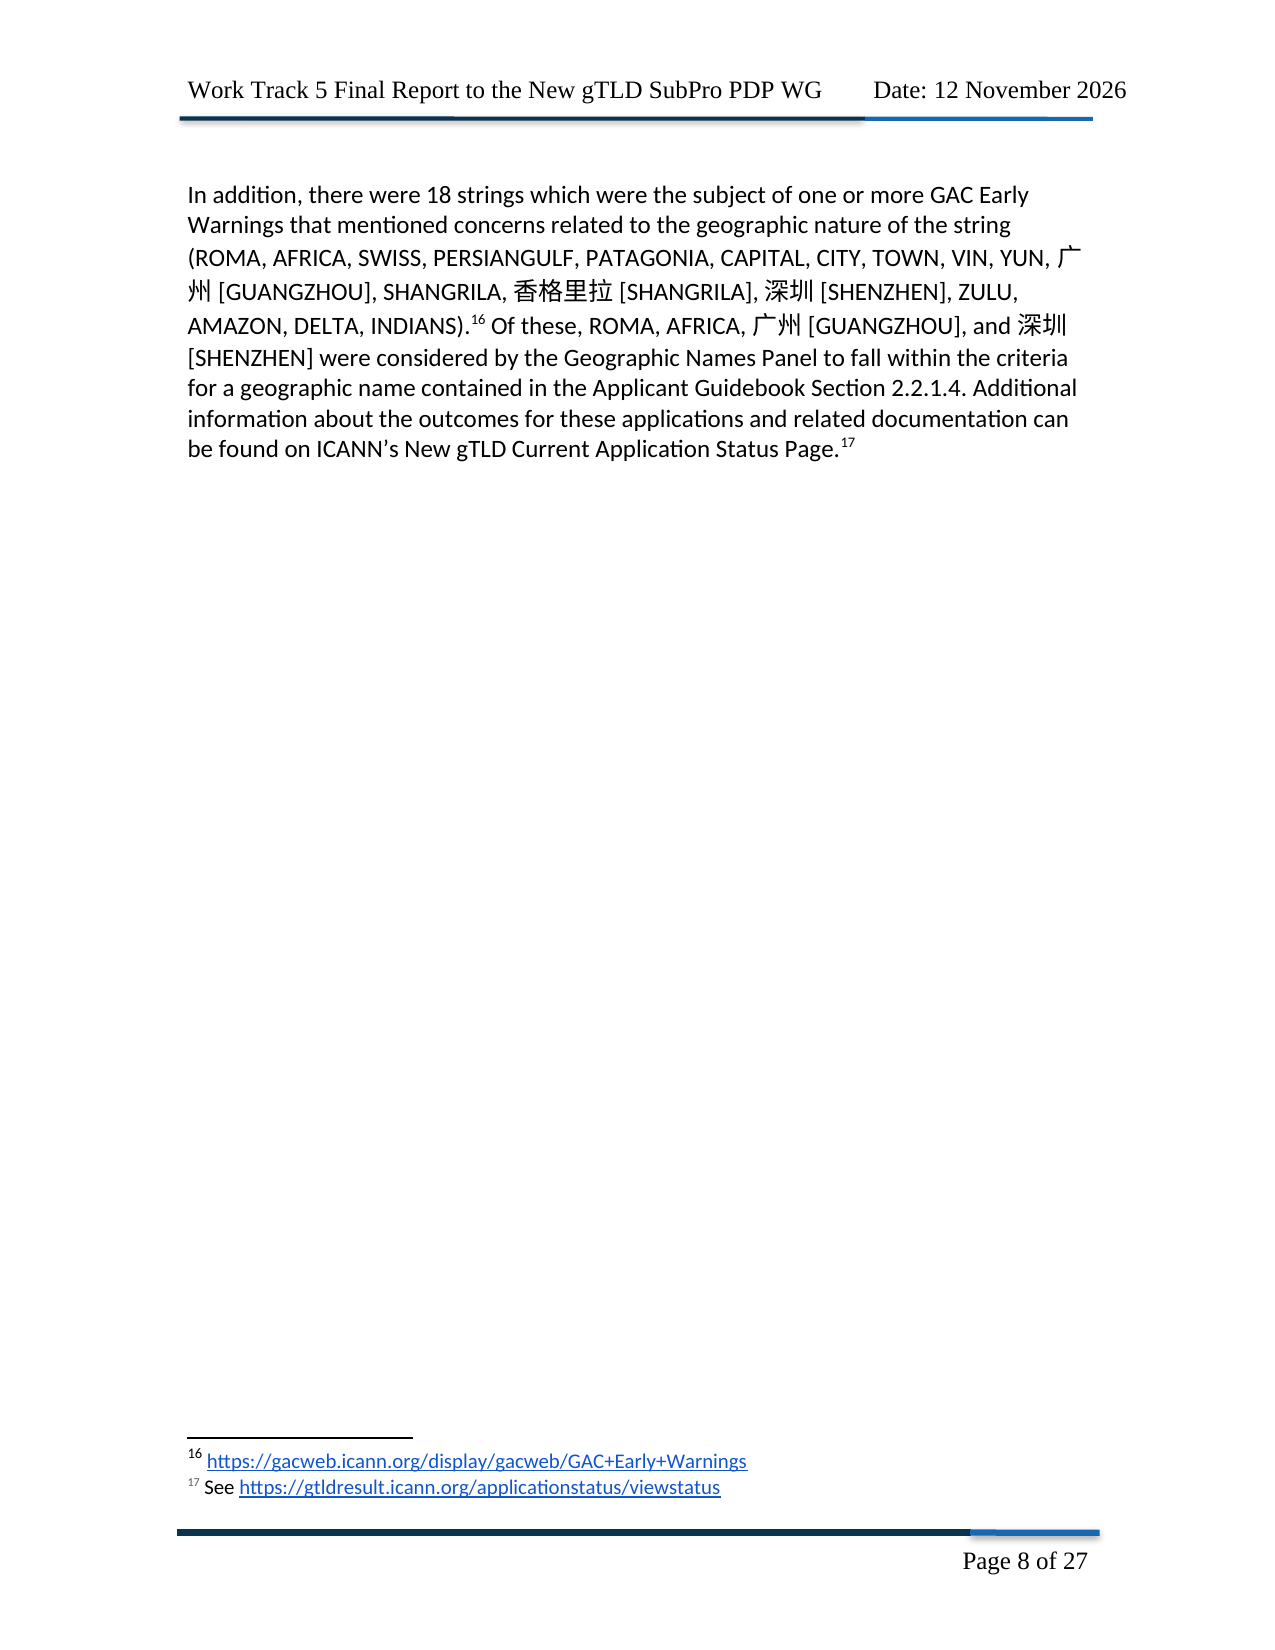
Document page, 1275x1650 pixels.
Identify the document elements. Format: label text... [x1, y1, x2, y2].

text In addition, there were 18 strings which were the subject of one or more GAC Early Warnings that mentioned concerns related to the geographic nature of the string (ROMA, AFRICA, SWISS, PERSIANGULF, PATAGONIA, CAPITAL, CITY, TOWN, VIN, YUN, 广州 [GUANGZHOU], SHANGRILA, 香格里拉 [SHANGRILA], 深圳 [SHENZHEN], ZULU, AMAZON, DELTA, INDIANS). Of these, ROMA, AFRICA, 广州 [GUANGZHOU], and 深圳 [SHENZHEN] were considered by the Geographic Names Panel to fall within the criteria for a geographic name contained in the Applicant Guidebook Section 2.2.1.4. Additional information about the outcomes for these applications and related documentation can be found on ICANN’s New gTLD Current Application Status Page. [187, 179, 1088, 464]
